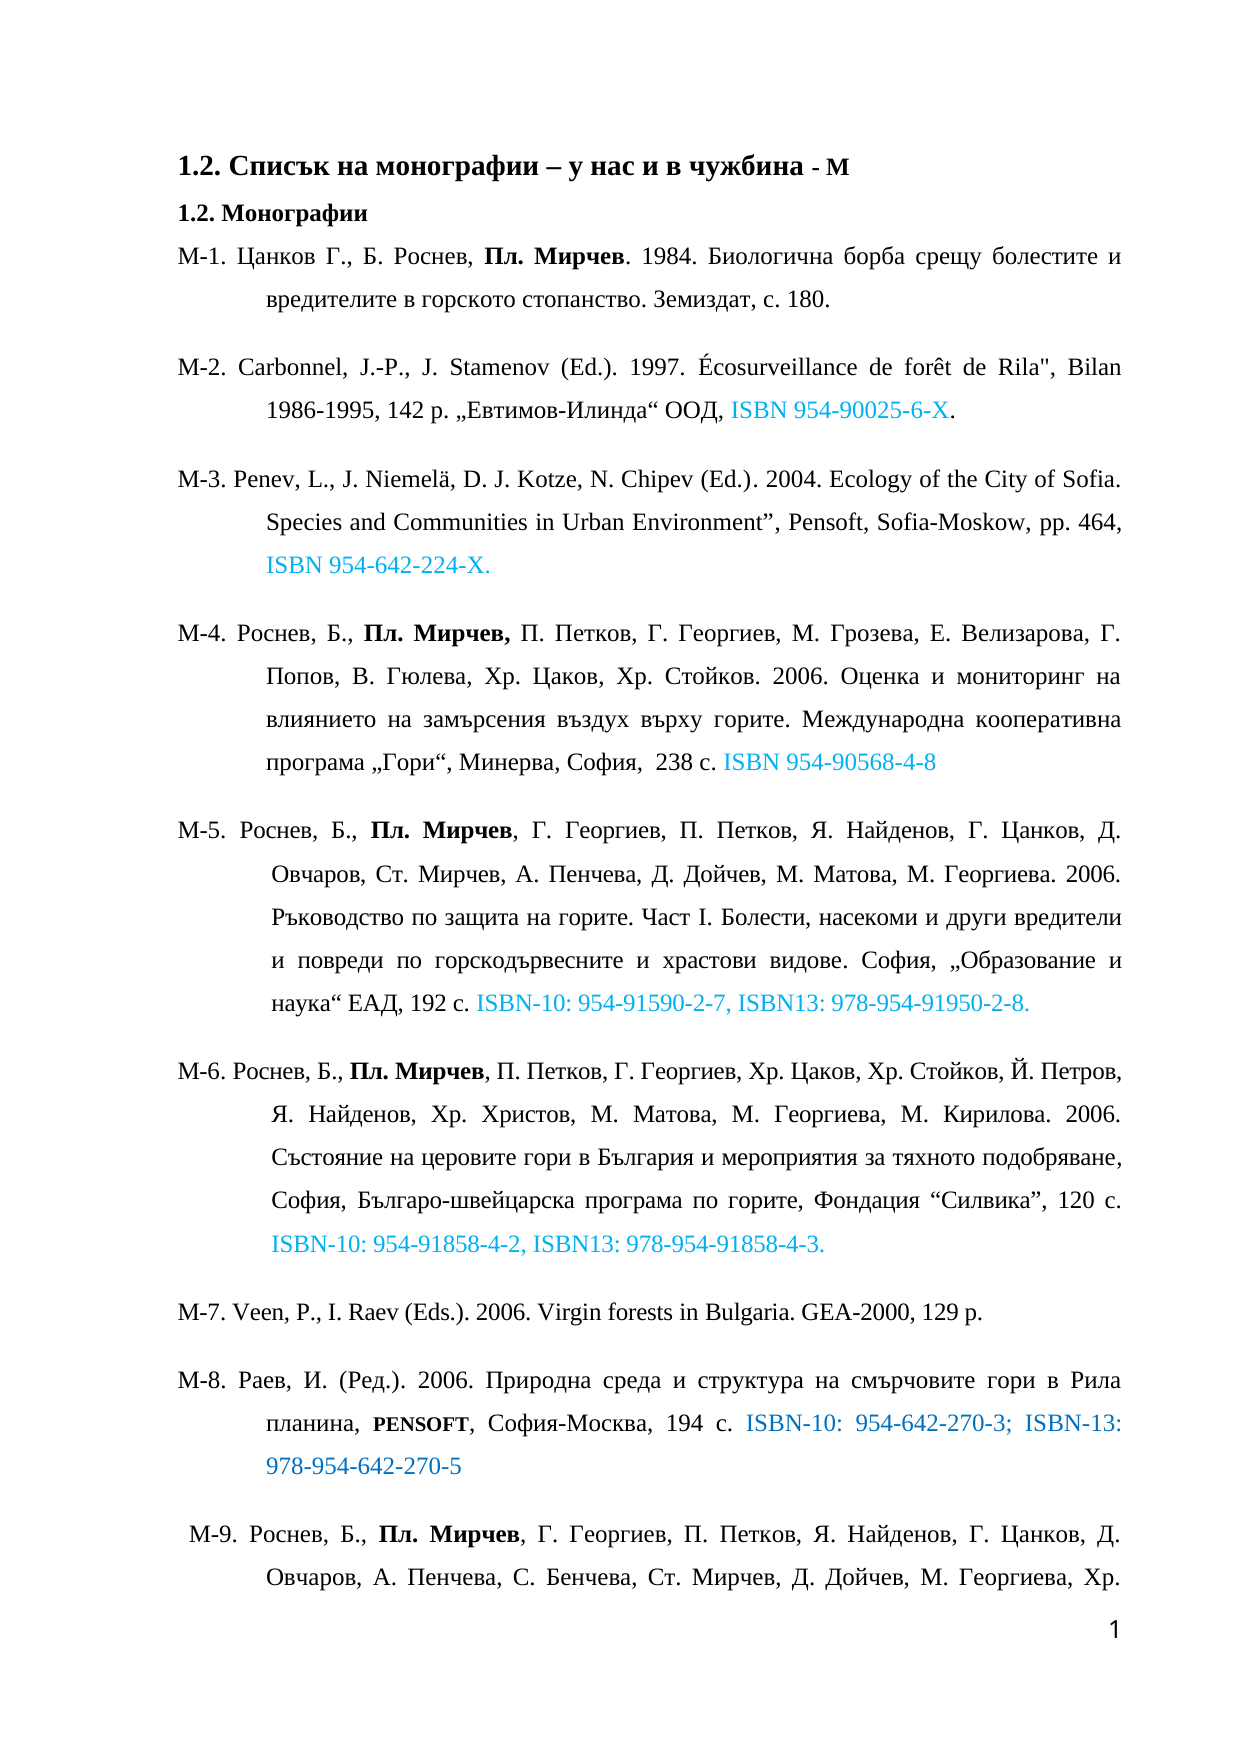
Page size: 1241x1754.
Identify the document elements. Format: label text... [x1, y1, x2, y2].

text М-8. Раев, И. (Ред.). 2006. Природна среда и структура на смърчовите гори в Рила планина, PENSOFT, София-Москва, 194 с. ISBN-10: 954-642-270-3; ISBN-13: 978-954-642-270-5 [177, 1365, 1122, 1480]
text М-6. Роснев, Б., Пл. Мирчев, П. Петков, Г. Георгиев, Хр. Цаков, Хр. Стойков, Й. Петров, Я. Найденов, Хр. Христов, М. Матова, М. Георгиева, М. Кирилова. 2006. Състояние на церовите гори в България и мероприятия за тяхното подобряване, София, Българо-швейцарска програма по горите, Фондация “Силвика”, 120 с. ISBN-10: 954-91858-4-2, ISBN13: 978-954-91858-4-3. [177, 1056, 1122, 1257]
text М-5. Роснев, Б., Пл. Мирчев, Г. Георгиев, П. Петков, Я. Найденов, Г. Цанков, Д. Овчаров, Ст. Мирчев, А. Пенчева, Д. Дойчев, М. Матова, М. Георгиева. 2006. Ръководство по защита на горите. Част I. Болести, насекоми и други вредители и повреди по горскодървесните и храстови видове. София, „Образование и наука“ ЕАД, 192 с. ISBN-10: 954-91590-2-7, ISBN13: 978-954-91950-2-8. [177, 816, 1122, 1017]
text 1.2. Списък на монографии – у нас и в чужбина - М [177, 148, 1122, 181]
text М-7. Veen, P., I. Raev (Eds.). 2006. Virgin forests in Bulgaria. GEA-2000, 129 p. [177, 1297, 1122, 1326]
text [177, 1519, 1122, 1591]
text М-3. Penev, L., J. Niemelӓ, D. J. Kotze, N. Chipev (Ed.). 2004. Ecology of the City of Sofia. Species and Communities in Urban Environment”, Pensoft, Sofia-Moskow, рр. 464, ISBN 954-642-224-X. [177, 464, 1122, 579]
text М-1. Цанков Г., Б. Роснев, Пл. Мирчев. 1984. Биологична борба срещу болестите и вредителите в горското стопанство. Земиздат, с. 180. [177, 241, 1122, 313]
text 1.2. Монографии [177, 198, 1122, 227]
text М-4. Роснев, Б., Пл. Мирчев, П. Петков, Г. Георгиев, М. Грозева, Е. Велизарова, Г. Попов, В. Гюлева, Хр. Цаков, Хр. Стойков. 2006. Оценка и мониторинг на влиянието на замърсения въздух върху горите. Международна кооперативна програма „Гори“, Минерва, София, 238 с. ISBN 954-90568-4-8 [177, 618, 1122, 776]
text М-2. Carbonnel, J.-P., J. Stamenov (Ed.). 1997. Écosurveillance de forêt de Rila", Bilan 1986-1995, 142 р. „Евтимов-Илинда“ ООД, ISBN 954-90025-6-X. [177, 352, 1122, 424]
